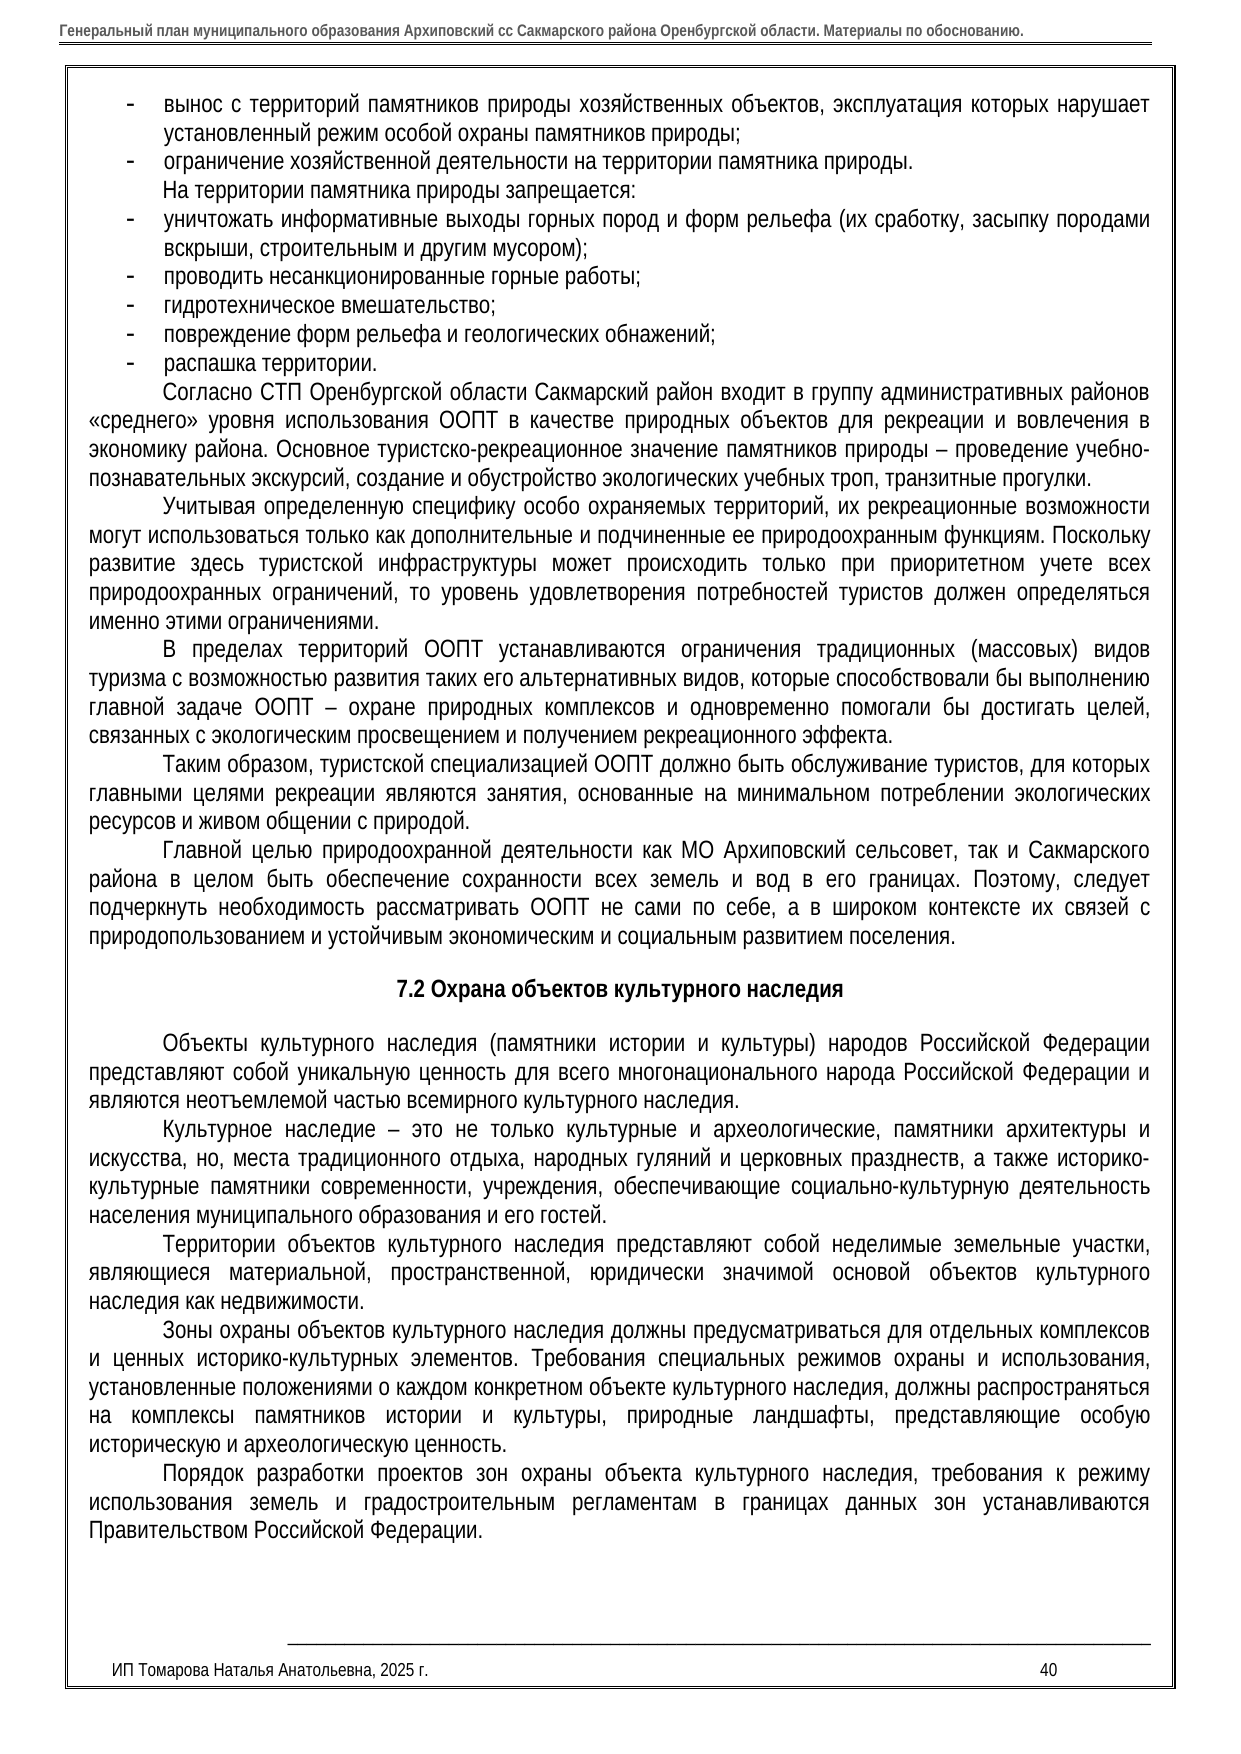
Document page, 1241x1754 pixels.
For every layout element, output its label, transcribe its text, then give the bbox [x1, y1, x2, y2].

list уничтожать информативные выходы горных пород и форм рельефа (их сработку, засыпку породами вскрыши, строительным и другим мусором); [126, 204, 1152, 261]
text Культурное наследие – это не только культурные и археологические, памятники архитектуры и искусства, но, места традиционного отдыха, народных гуляний и церковных празднеств, а также историко-культурные памятники современности, учреждения, обеспечивающие социально-культурную деятельность населения муниципального образования и его гостей. [89, 1114, 1152, 1229]
text Объекты культурного наследия (памятники истории и культуры) народов Российской Федерации представляют собой уникальную ценность для всего многонационального народа Российской Федерации и являются неотъемлемой частью всемирного культурного наследия. [89, 1028, 1152, 1114]
text Порядок разработки проектов зон охраны объекта культурного наследия, требования к режиму использования земель и градостроительным регламентам в границах данных зон устанавливаются Правительством Российской Федерации. [89, 1458, 1152, 1544]
list проводить несанкционированные горные работы; [126, 261, 1152, 290]
subtitle 7.2 Охрана объектов культурного наследия [89, 974, 1152, 1003]
text Учитывая определенную специфику особо охраняемых территорий, их рекреационные возможности могут использоваться только как дополнительные и подчиненные ее природоохранным функциям. Поскольку развитие здесь туристской инфраструктуры может происходить только при приоритетном учете всех природоохранных ограничений, то уровень удовлетворения потребностей туристов должен определяться именно этими ограничениями. [89, 491, 1152, 634]
text Таким образом, туристской специализацией ООПТ должно быть обслуживание туристов, для которых главными целями рекреации являются занятия, основанные на минимальном потреблении экологических ресурсов и живом общении с природой. [89, 749, 1152, 835]
list гидротехническое вмешательство; [126, 290, 1152, 319]
text Территории объектов культурного наследия представляют собой неделимые земельные участки, являющиеся материальной, пространственной, юридически значимой основой объектов культурного наследия как недвижимости. [89, 1229, 1152, 1314]
list повреждение форм рельефа и геологических обнажений; [126, 319, 1152, 348]
list вынос с территорий памятников природы хозяйственных объектов, эксплуатация которых нарушает установленный режим особой охраны памятников природы; [126, 89, 1152, 146]
list ограничение хозяйственной деятельности на территории памятника природы. [126, 146, 1152, 175]
text Главной целью природоохранной деятельности как МО Архиповский сельсовет, так и Сакмарского района в целом быть обеспечение сохранности всех земель и вод в его границах. Поэтому, следует подчеркнуть необходимость рассматривать ООПТ не сами по себе, а в широком контексте их связей с природопользованием и устойчивым экономическим и социальным развитием поселения. [89, 835, 1152, 949]
text В пределах территорий ООПТ устанавливаются ограничения традиционных (массовых) видов туризма с возможностью развития таких его альтернативных видов, которые способствовали бы выполнению главной задаче ООПТ – охране природных комплексов и одновременно помогали бы достигать целей, связанных с экологическим просвещением и получением рекреационного эффекта. [89, 634, 1152, 749]
text Зоны охраны объектов культурного наследия должны предусматриваться для отдельных комплексов и ценных историко-культурных элементов. Требования специальных режимов охраны и использования, установленные положениями о каждом конкретном объекте культурного наследия, должны распространяться на комплексы памятников истории и культуры, природные ландшафты, представляющие особую историческую и археологическую ценность. [89, 1314, 1152, 1458]
text Согласно СТП Оренбургской области Сакмарский район входит в группу административных районов «среднего» уровня использования ООПТ в качестве природных объектов для рекреации и вовлечения в экономику района. Основное туристско-рекреационное значение памятников природы – проведение учебно-познавательных экскурсий, создание и обустройство экологических учебных троп, транзитные прогулки. [89, 377, 1152, 491]
list распашка территории. [126, 348, 1152, 377]
text На территории памятника природы запрещается: [89, 175, 1152, 204]
